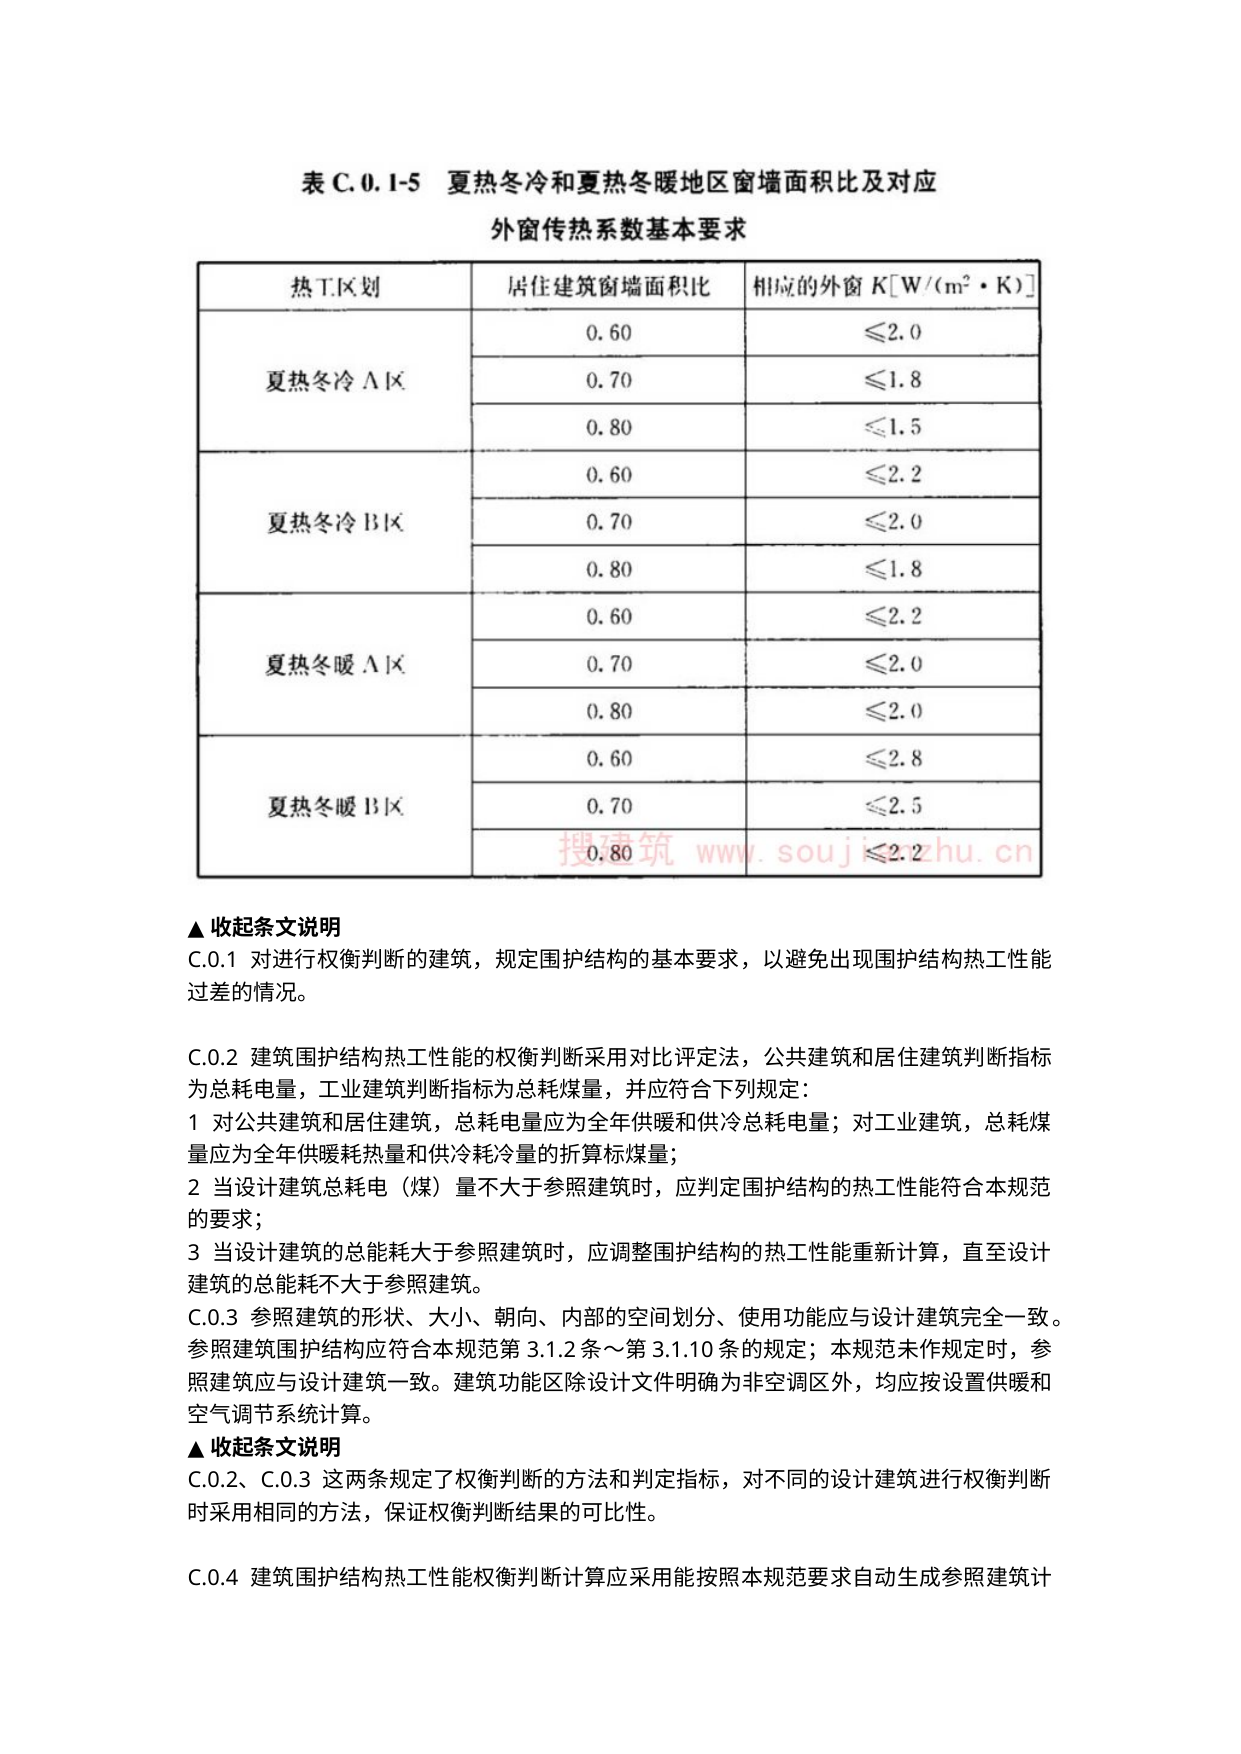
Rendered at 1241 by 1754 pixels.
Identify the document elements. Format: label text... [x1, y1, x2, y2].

picture [187, 162, 1053, 886]
text 1 对公共建筑和居住建筑，总耗电量应为全年供暖和供冷总耗电量；对工业建筑，总耗煤量应为全年供暖耗热量和供冷耗冷量的折算标煤量； [187, 1104, 1053, 1169]
text ▲ 收起条文说明 C.0.1 对进行权衡判断的建筑，规定围护结构的基本要求，以避免出现围护结构热工性能过差的情况。 [187, 909, 1053, 1039]
text C.0.3 参照建筑的形状、大小、朝向、内部的空间划分、使用功能应与设计建筑完全一致。参照建筑围护结构应符合本规范第3.1.2条～第3.1.10条的规定；本规范未作规定时，参照建筑应与设计建筑一致。建筑功能区除设计文件明确为非空调区外，均应按设置供暖和空气调节系统计算。 [187, 1299, 1053, 1429]
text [187, 1559, 1053, 1592]
text 2 当设计建筑总耗电（煤）量不大于参照建筑时，应判定围护结构的热工性能符合本规范的要求； [187, 1169, 1053, 1234]
text 3 当设计建筑的总能耗大于参照建筑时，应调整围护结构的热工性能重新计算，直至设计建筑的总能耗不大于参照建筑。 [187, 1234, 1053, 1299]
text ▲ 收起条文说明 C.0.2、C.0.3 这两条规定了权衡判断的方法和判定指标，对不同的设计建筑进行权衡判断时采用相同的方法，保证权衡判断结果的可比性。 [187, 1429, 1053, 1559]
text C.0.2 建筑围护结构热工性能的权衡判断采用对比评定法，公共建筑和居住建筑判断指标为总耗电量，工业建筑判断指标为总耗煤量，并应符合下列规定： [187, 1039, 1053, 1104]
